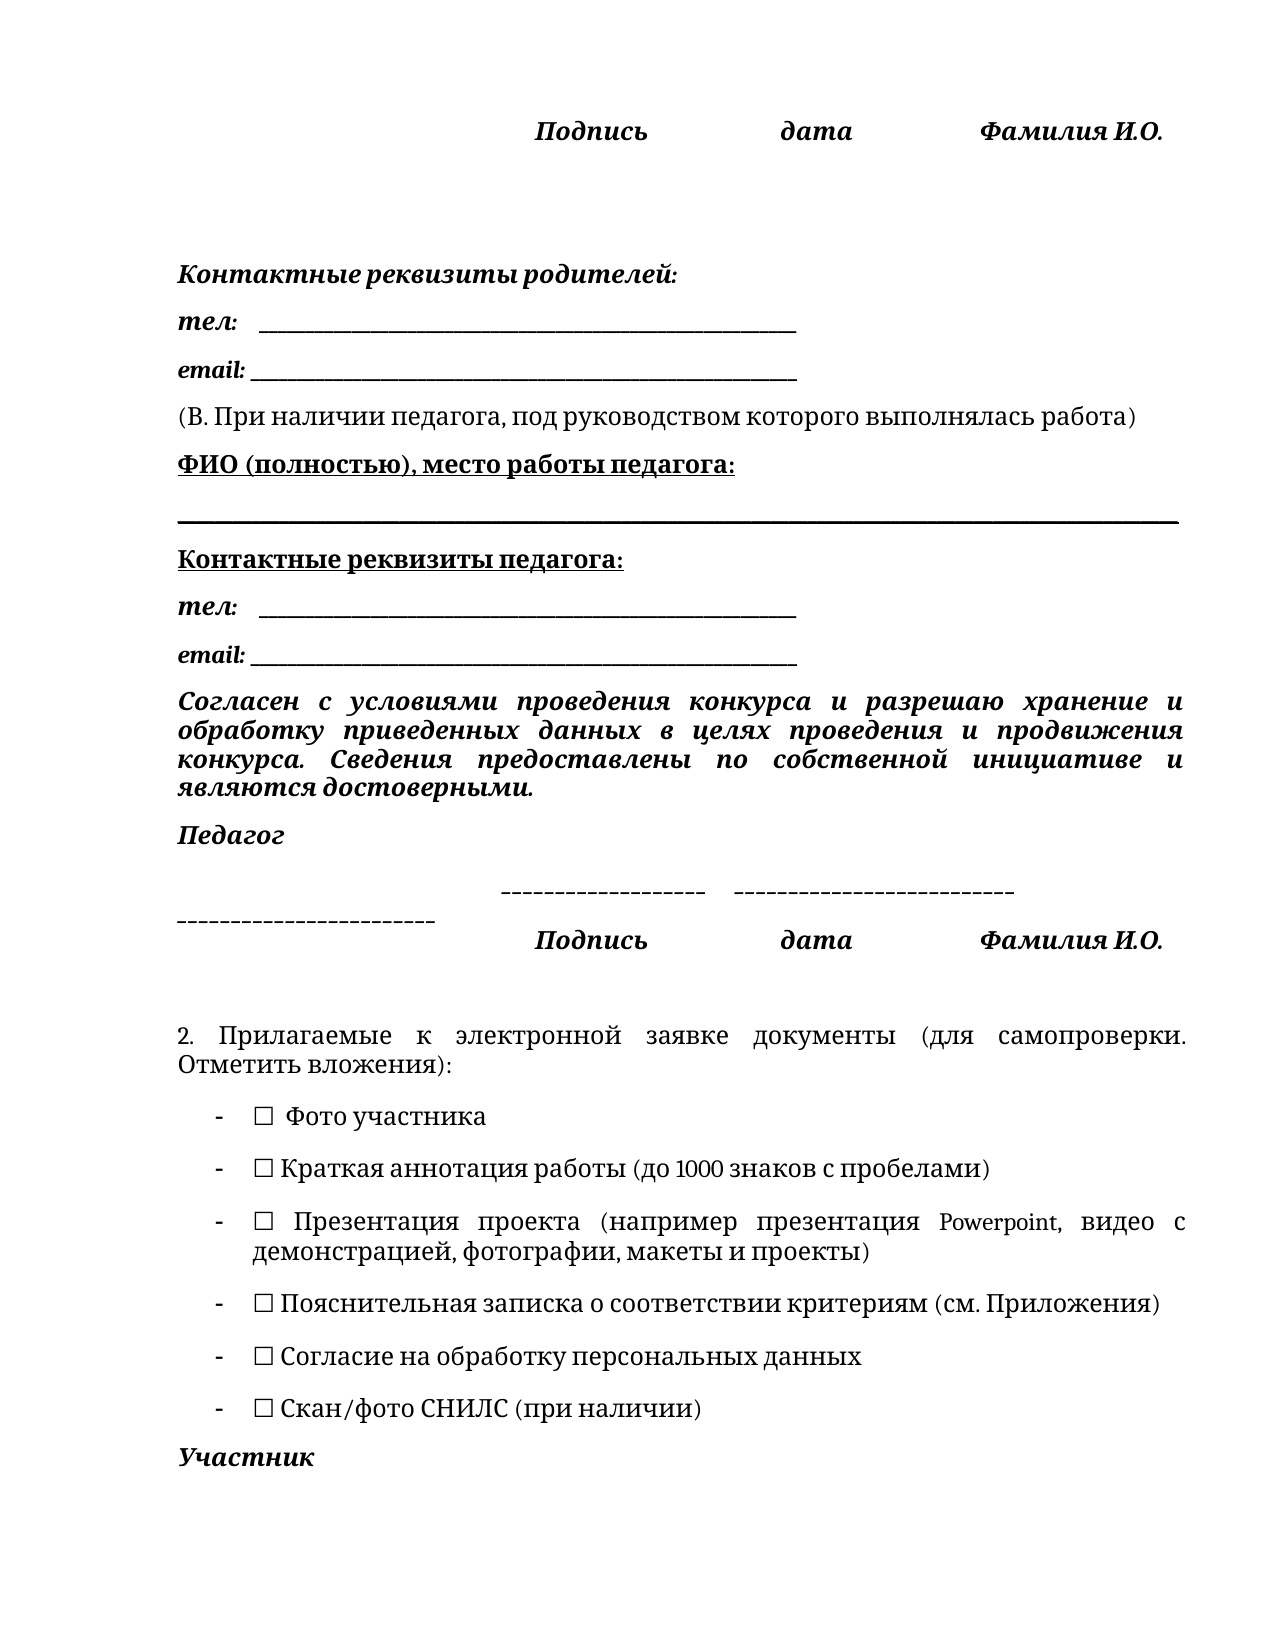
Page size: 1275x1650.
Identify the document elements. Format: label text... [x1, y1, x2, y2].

list Краткая аннотация работы (до 1000 знаков с пробелами) [215, 1151, 1186, 1185]
text email: ___________________________________________________________ [177, 641, 1186, 669]
list Согласие на обработку персональных данных [215, 1338, 1186, 1372]
text Подпись дата Фамилия И.О. [177, 118, 1186, 147]
text 2. Прилагаемые к электронной заявке документы (для самопроверки. Отметить вложения): [177, 1022, 1186, 1079]
list Фото участника [215, 1098, 1186, 1132]
text Педагог [177, 822, 1186, 851]
text Участник [177, 1444, 1186, 1472]
text Согласен с условиями проведения конкурса и разрешаю хранение и обработку приведенных данных в целях проведения и продвижения конкурса. Сведения предоставлены по собственной инициативе и являются достоверными. [177, 688, 1186, 803]
text Контактные реквизиты педагога: [177, 546, 1186, 574]
text ___________________ __________________________ ________________________ [177, 869, 1186, 927]
text тел: __________________________________________________________ [177, 308, 1186, 337]
list Пояснительная записка о соответствии критериям (см. Приложения) [215, 1285, 1186, 1319]
text email: ___________________________________________________________ [177, 356, 1186, 384]
text Подпись дата Фамилия И.О. [177, 927, 1186, 956]
text ФИО (полностью), место работы педагога: [177, 451, 1186, 479]
text (В. При наличии педагога, под руководством которого выполнялась работа) [177, 403, 1186, 432]
list Презентация проекта (например презентация Powerpoint, видео с демонстрацией, фотографии, макеты и проекты) [215, 1204, 1186, 1267]
list Скан/фото СНИЛС (при наличии) [215, 1391, 1186, 1425]
text ____________________________________________________________________________________________________________ [177, 498, 1186, 527]
text тел: __________________________________________________________ [177, 593, 1186, 622]
text Контактные реквизиты родителей: [177, 261, 1186, 289]
